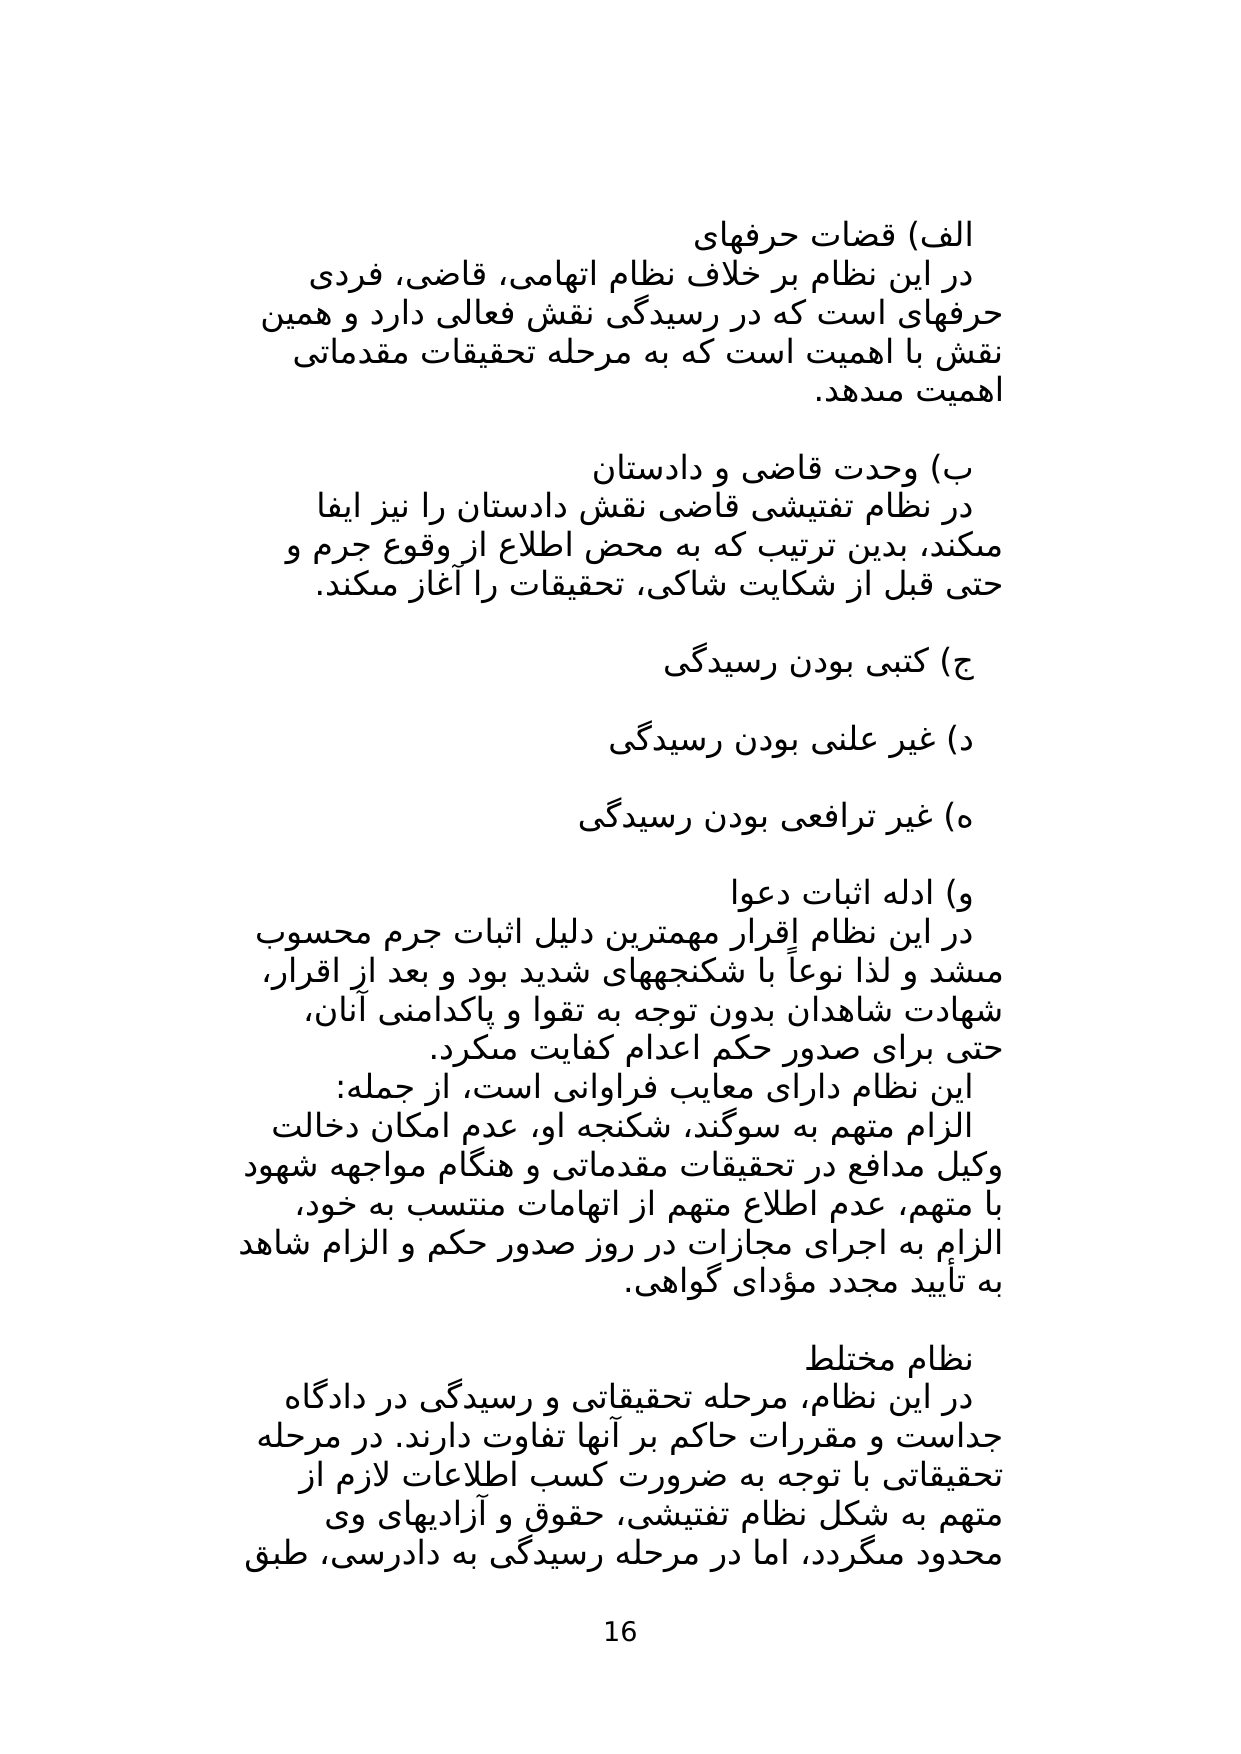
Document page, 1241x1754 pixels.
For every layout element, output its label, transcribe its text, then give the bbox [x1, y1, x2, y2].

text ب) وحدت قاضى و دادستان [236, 448, 1004, 487]
text و) ادله اثبات دعوا [236, 873, 1004, 912]
text ه) غير ترافعى بودن رسيدگى [236, 796, 1004, 835]
text اين نظام داراى معايب فراوانى است، از جمله: [236, 1068, 1004, 1107]
text الزام متهم به سوگند، شكنجه او، عدم امكان دخالت وكيل مدافع در تحقيقات مقدماتى و هنگام مواجهه شهود با متهم، عدم اطلاع متهم از اتهامات منتسب به خود، الزام به اجراى مجازات در روز صدور حكم و الزام شاهد به تأييد مجدد مؤداى گواهى. [236, 1107, 1004, 1301]
text در اين نظام اقرار مهمترين دليل اثبات جرم محسوب مى‏شد و لذا نوعاً با شكنجه‏هاى شديد بود و بعد از اقرار، شهادت شاهدان بدون توجه به تقوا و پاكدامنى آنان، حتى براى صدور حكم اعدام كفايت مى‏كرد. [236, 912, 1004, 1068]
text نظام مختلط [236, 1339, 1004, 1378]
text ج) كتبى بودن رسيدگى [236, 642, 1004, 681]
text در اين نظام بر خلاف نظام اتهامى، قاضى، فردى حرفه‏اى است كه در رسيدگى نقش فعالى دارد و همين نقش با اهميت است كه به مرحله تحقيقات مقدماتى اهميت مى‏دهد. [236, 254, 1004, 410]
text د) غير علنى بودن رسيدگى [236, 719, 1004, 758]
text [236, 1378, 1004, 1572]
text در نظام تفتيشى قاضى نقش دادستان را نيز ايفا مى‏كند، بدين ترتيب كه به محض اطلاع از وقوع جرم و حتى قبل از شكايت شاكى، تحقيقات را آغاز مى‏كند. [236, 487, 1004, 603]
text الف) قضات حرفه‏اى [236, 216, 1004, 254]
